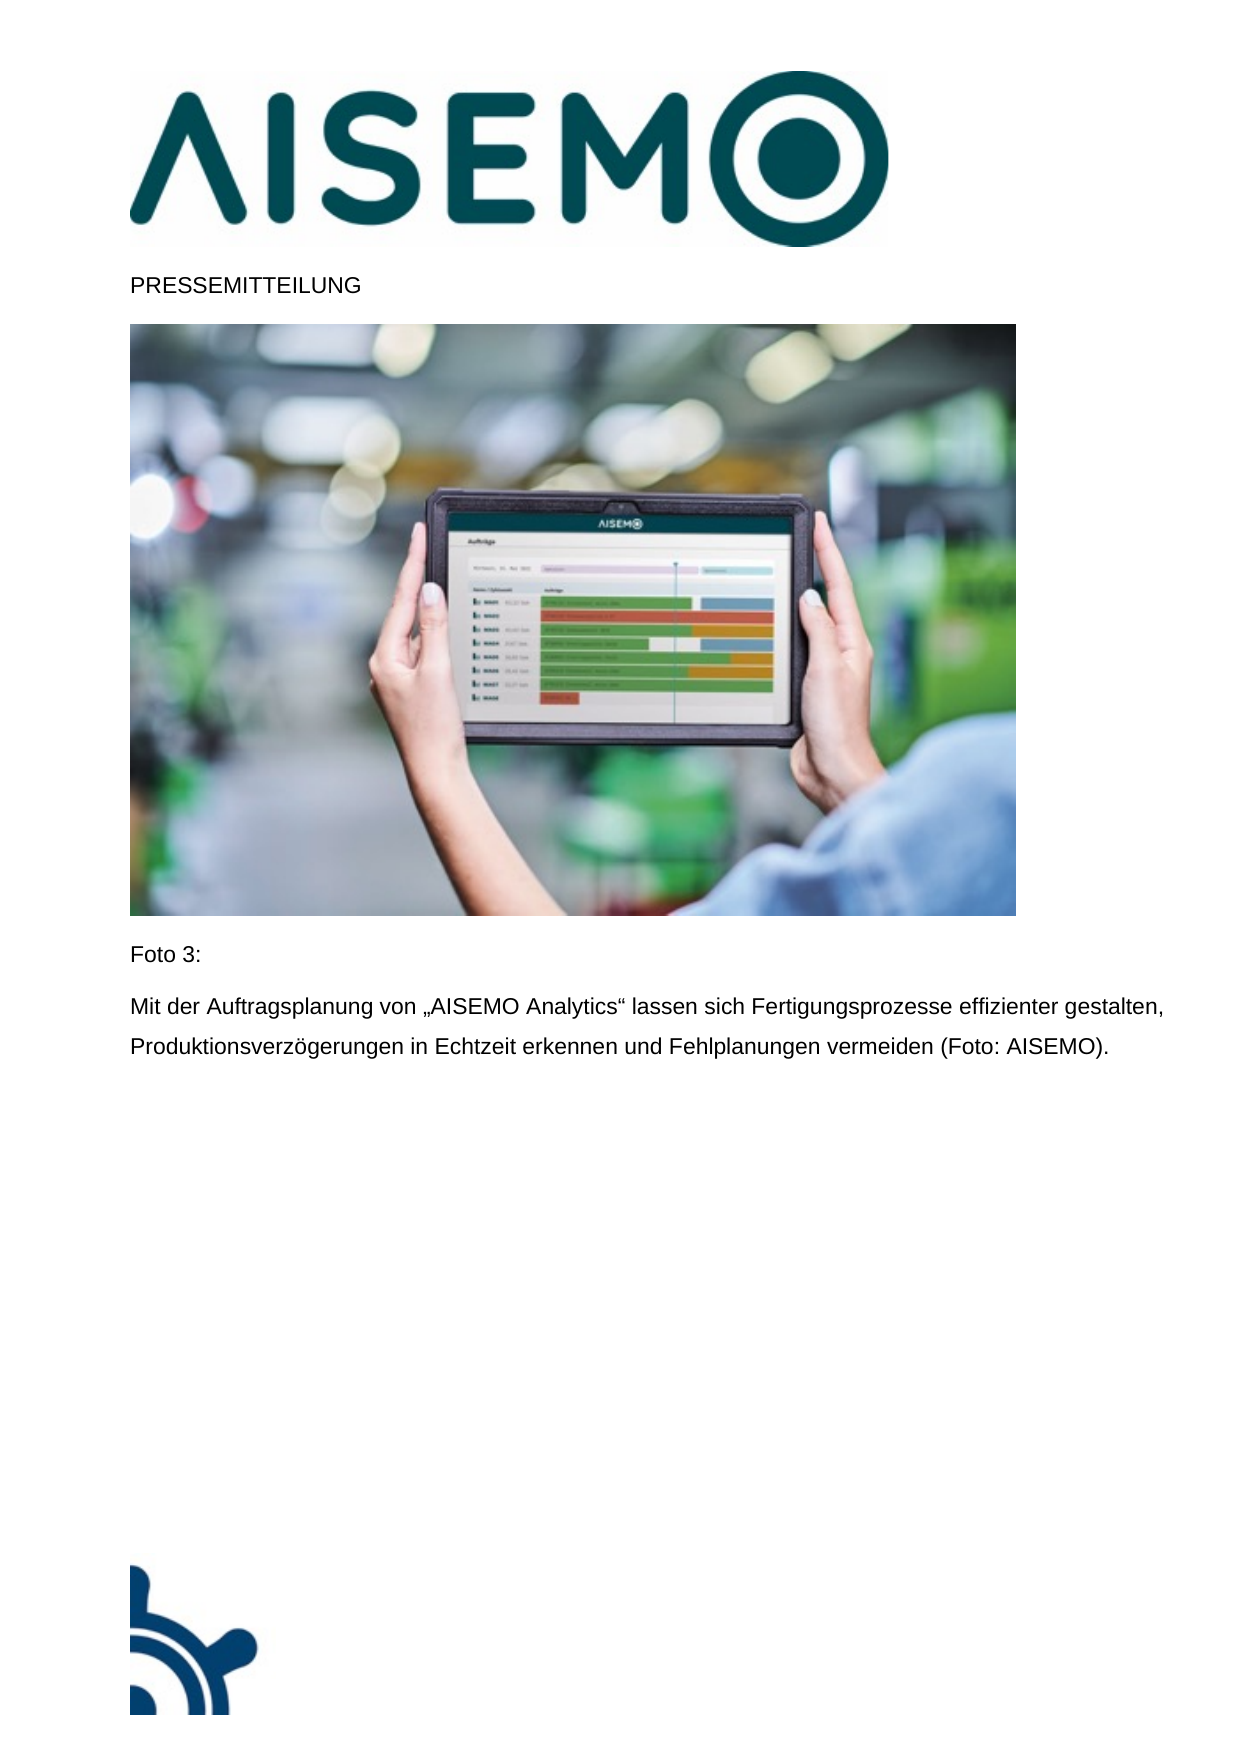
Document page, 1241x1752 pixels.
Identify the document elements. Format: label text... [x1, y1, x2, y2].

picture [130, 1553, 276, 1715]
picture [130, 324, 1016, 916]
picture [130, 71, 889, 247]
text Mit der Auftragsplanung von „AISEMO Analytics“ lassen sich Fertigungsprozesse effizienter gestalten, Produktionsverzögerungen in Echtzeit erkennen und Fehlplanungen vermeiden (Foto: AISEMO). [130, 993, 1166, 1059]
text Foto 3: [130, 941, 1166, 967]
